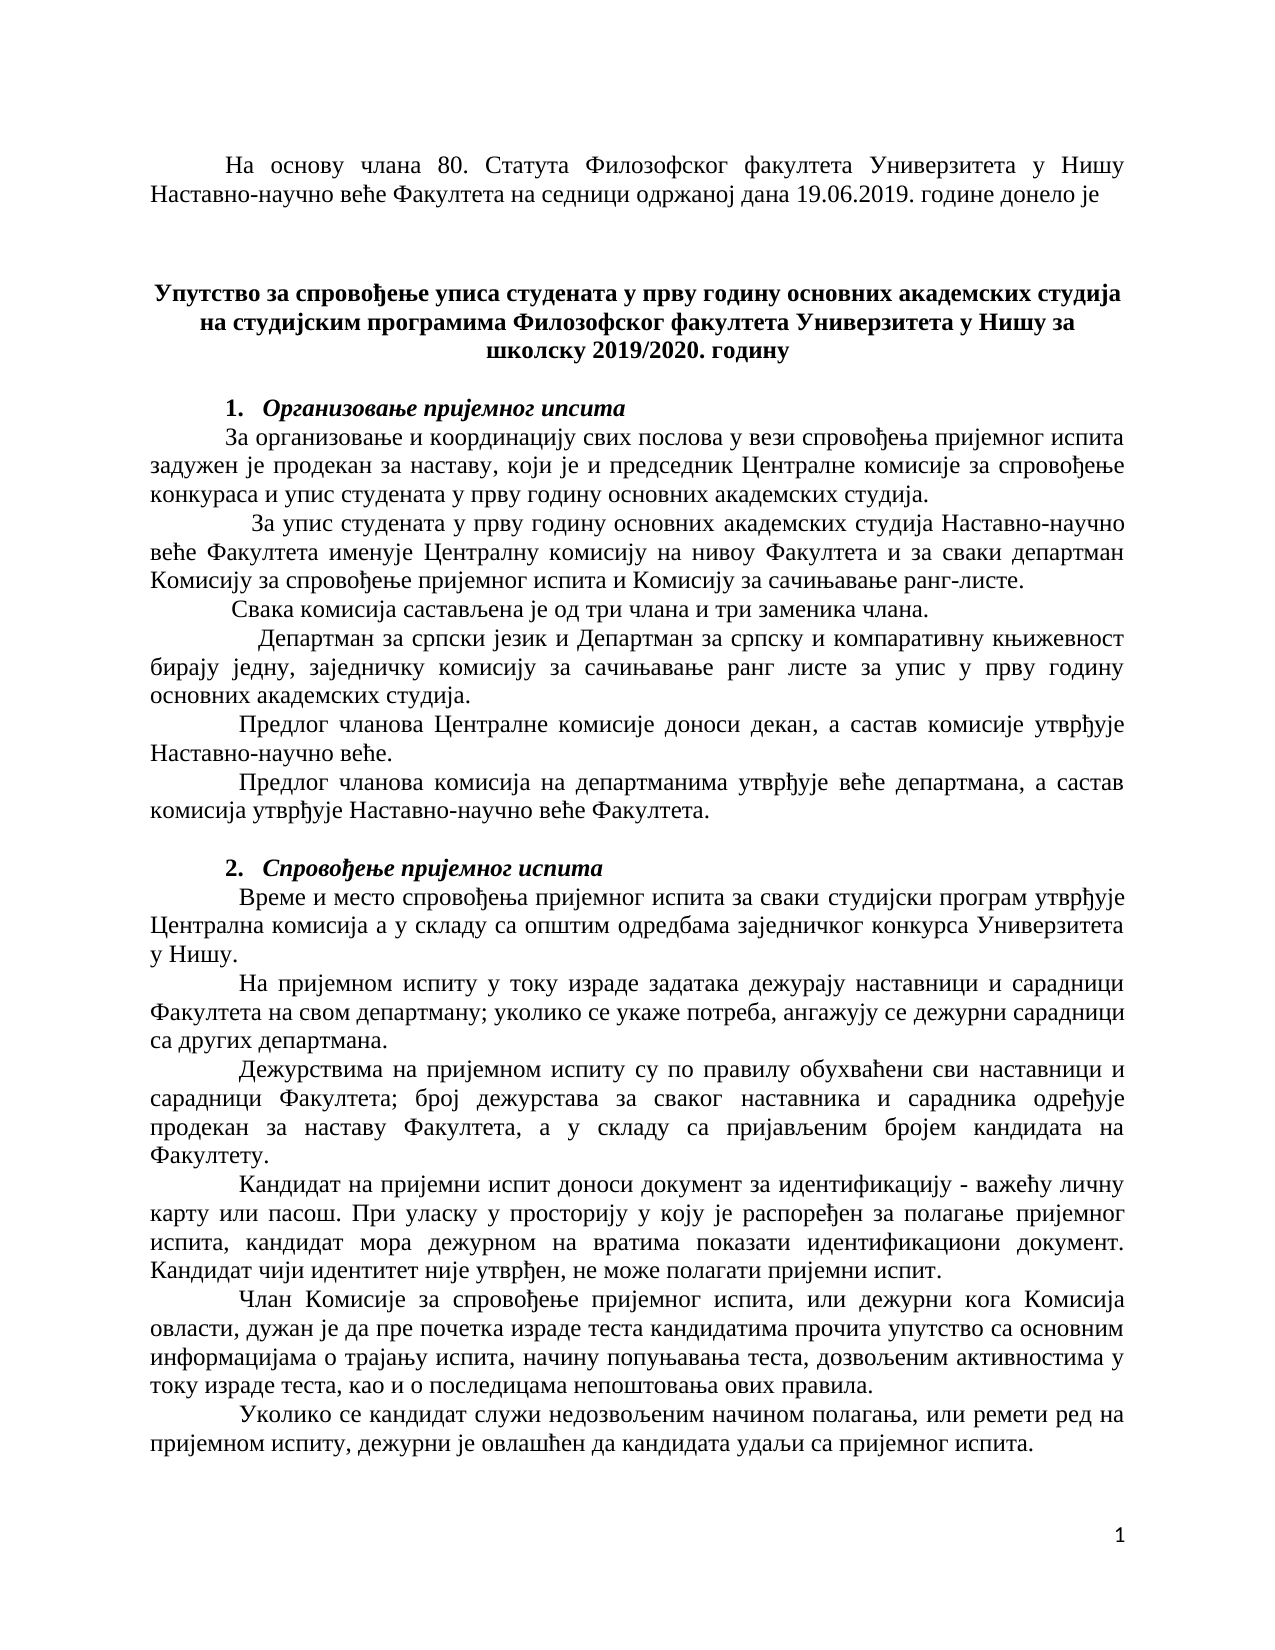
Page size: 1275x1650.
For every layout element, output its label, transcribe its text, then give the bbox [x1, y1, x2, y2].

text Предлог чланова Централне комисије доноси декан, а састав комисије утврђује Наставно-научно веће. [150, 709, 1125, 767]
text Департман за српски језик и Департман за српску и компаративну књижевност бирају једну, заједничку комисију за сачињавање ранг листе за упис у прву годину основних академских студија. [150, 623, 1125, 709]
text Уколико се кандидат служи недозвољеним начином полагања, или ремети ред на пријемном испиту, дежурни је овлашћен да кандидата удаљи са пријемног испита. [150, 1399, 1125, 1457]
list Организовање пријемног ипсита [225, 393, 1125, 422]
text Време и место спровођења пријемног испита за сваки студијски програм утврђује Централна комисија а у складу са општим одредбама заједничког конкурса Универзитета у Нишу. [150, 882, 1125, 968]
text Дежурствима на пријемном испиту су по правилу обухваћени сви наставници и сарадници Факултета; број дежурстава за сваког наставника и сарадника одређује продекан за наставу Факултета, а у складу са пријављеним бројем кандидата на Факултету. [150, 1054, 1125, 1169]
text За упис студената у прву годину основних академских студија Наставно-научно веће Факултета именује Централну комисију на нивоу Факултета и за сваки департман Комисију за спровођење пријемног испита и Комисију за сачињавање ранг-листе. [150, 508, 1125, 594]
text На пријемном испиту у току израде задатака дежурају наставници и сарадници Факултета на свом департману; уколико се укаже потреба, ангажују се дежурни сарадници са других департмана. [150, 968, 1125, 1054]
text Предлог чланова комисија на департманима утврђује веће департмана, а састав комисија утврђује Наставно-научно веће Факултета. [150, 767, 1125, 824]
text На основу члана 80. Статута Филозофског факултета Универзитета у Нишу Наставно-научно веће Факултета на седници одржаној дана 19.06.2019. године донело је [150, 150, 1125, 207]
text Кандидат на пријемни испит доноси документ за идентификацију - важећу личну карту или пасош. При уласку у просторију у коју је распоређен за полагање пријемног испита, кандидат мора дежурном на вратима показати идентификациони документ. Кандидат чији идентитет није утврђен, не може полагати пријемни испит. [150, 1169, 1125, 1284]
text Упутство за спровођење уписа студената у прву годину основних академских студија на студијским програмима Филозофског факултета Универзитета у Нишу за школску 2019/2020. годину [150, 278, 1125, 364]
text Свака комисија састављена је од три члана и три заменика члана. [150, 594, 1125, 623]
text Члан Комисије за спровођење пријемног испита, или дежурни кога Комисија овласти, дужан је да пре почетка израде теста кандидатима прочита упутство са основним информацијама о трајању испита, начину попуњавања теста, дозвољеним активностима у току израде теста, као и о последицама непоштовања ових правила. [150, 1284, 1125, 1399]
list Спровођење пријемног испита [225, 853, 1125, 882]
text За организовање и координацију свих послова у вези спровођења пријемног испита задужен је продекан за наставу, који је и председник Централне комисије за спровођење конкураса и упис студената у прву годину основних академских студија. [150, 422, 1125, 508]
